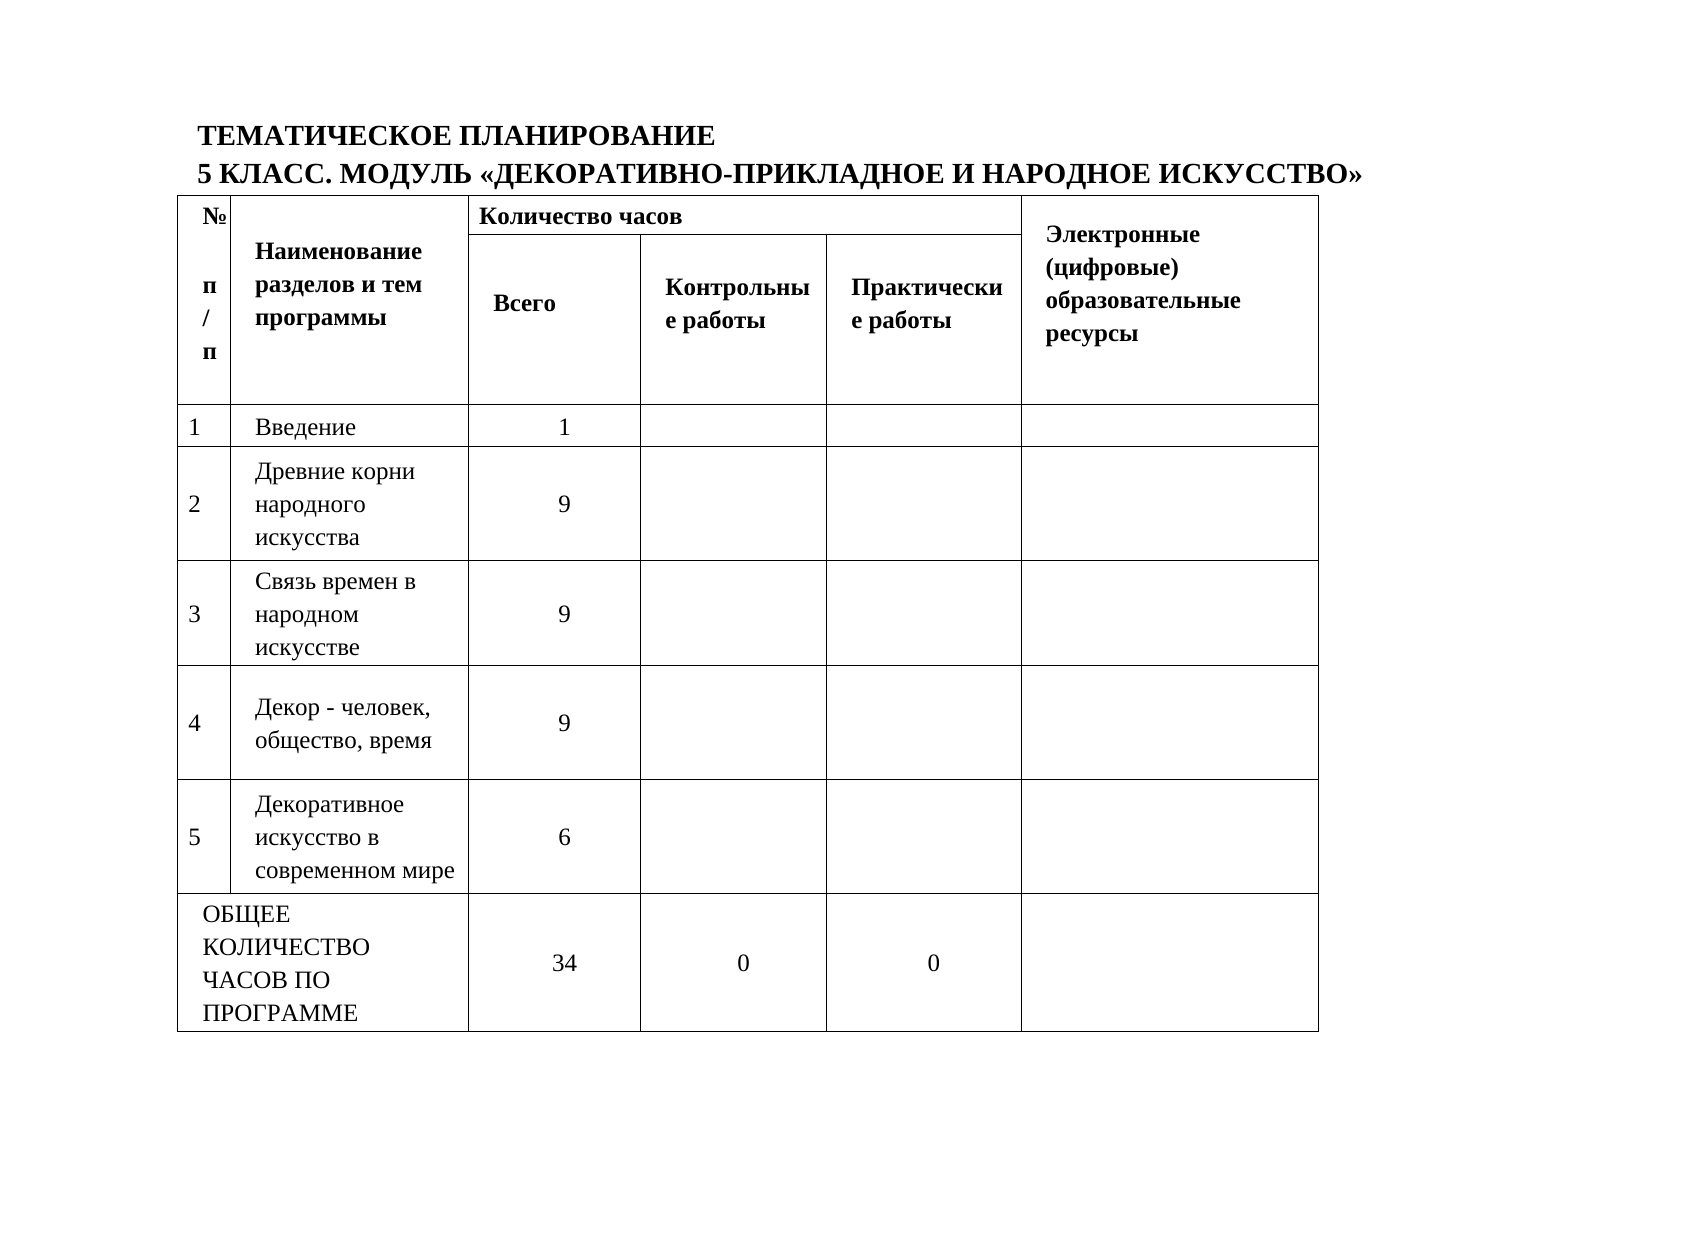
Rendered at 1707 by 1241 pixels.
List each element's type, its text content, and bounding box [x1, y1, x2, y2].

table_cell [827, 405, 1021, 446]
table_cell [641, 405, 826, 446]
table_cell [641, 780, 826, 893]
table_cell Связь времен в народном искусстве [231, 561, 468, 664]
table_cell [641, 447, 826, 559]
table_cell 34 [469, 894, 640, 1031]
table_cell [1022, 447, 1318, 559]
table_cell [827, 447, 1021, 559]
table_cell 5 [178, 780, 230, 893]
table_cell ОБЩЕЕ КОЛИЧЕСТВО ЧАСОВ ПО ПРОГРАММЕ [178, 894, 468, 1031]
text 5 КЛАСС. МОДУЛЬ «ДЕКОРАТИВНО-ПРИКЛАДНОЕ И НАРОДНОЕ ИСКУССТВО» [190, 157, 1618, 190]
table_cell 9 [469, 561, 640, 664]
table_header Наименование разделов и тем программы [231, 196, 468, 404]
table_cell [1022, 405, 1318, 446]
table_cell Декор - человек, общество, время [231, 666, 468, 778]
table_cell [1022, 666, 1318, 778]
table_cell [641, 561, 826, 664]
table_cell [827, 780, 1021, 893]
table_cell 1 [469, 405, 640, 446]
table_cell Декоративное искусство в современном мире [231, 780, 468, 893]
table_cell 0 [641, 894, 826, 1031]
table_header Количество часов [469, 196, 1021, 234]
table_header Электронные (цифровые) образовательные ресурсы [1022, 196, 1318, 404]
table_cell 0 [827, 894, 1021, 1031]
table_cell [641, 666, 826, 778]
table_cell [1022, 780, 1318, 893]
table_cell 1 [178, 405, 230, 446]
table_cell [1022, 561, 1318, 664]
table_cell 9 [469, 447, 640, 559]
table_cell Древние корни народного искусства [231, 447, 468, 559]
table_cell 4 [178, 666, 230, 778]
table_cell Контрольные работы [641, 235, 826, 404]
table_cell 2 [178, 447, 230, 559]
table_cell 3 [178, 561, 230, 664]
text ТЕМАТИЧЕСКОЕ ПЛАНИРОВАНИЕ [190, 118, 1618, 152]
table_cell 9 [469, 666, 640, 778]
table_header № п/п [178, 196, 230, 404]
table_cell Всего [469, 235, 640, 404]
table_cell 6 [469, 780, 640, 893]
table_cell Введение [231, 405, 468, 446]
table_cell [827, 561, 1021, 664]
table_cell [827, 666, 1021, 778]
table_cell Практические работы [827, 235, 1021, 404]
table_cell [1022, 894, 1318, 1031]
